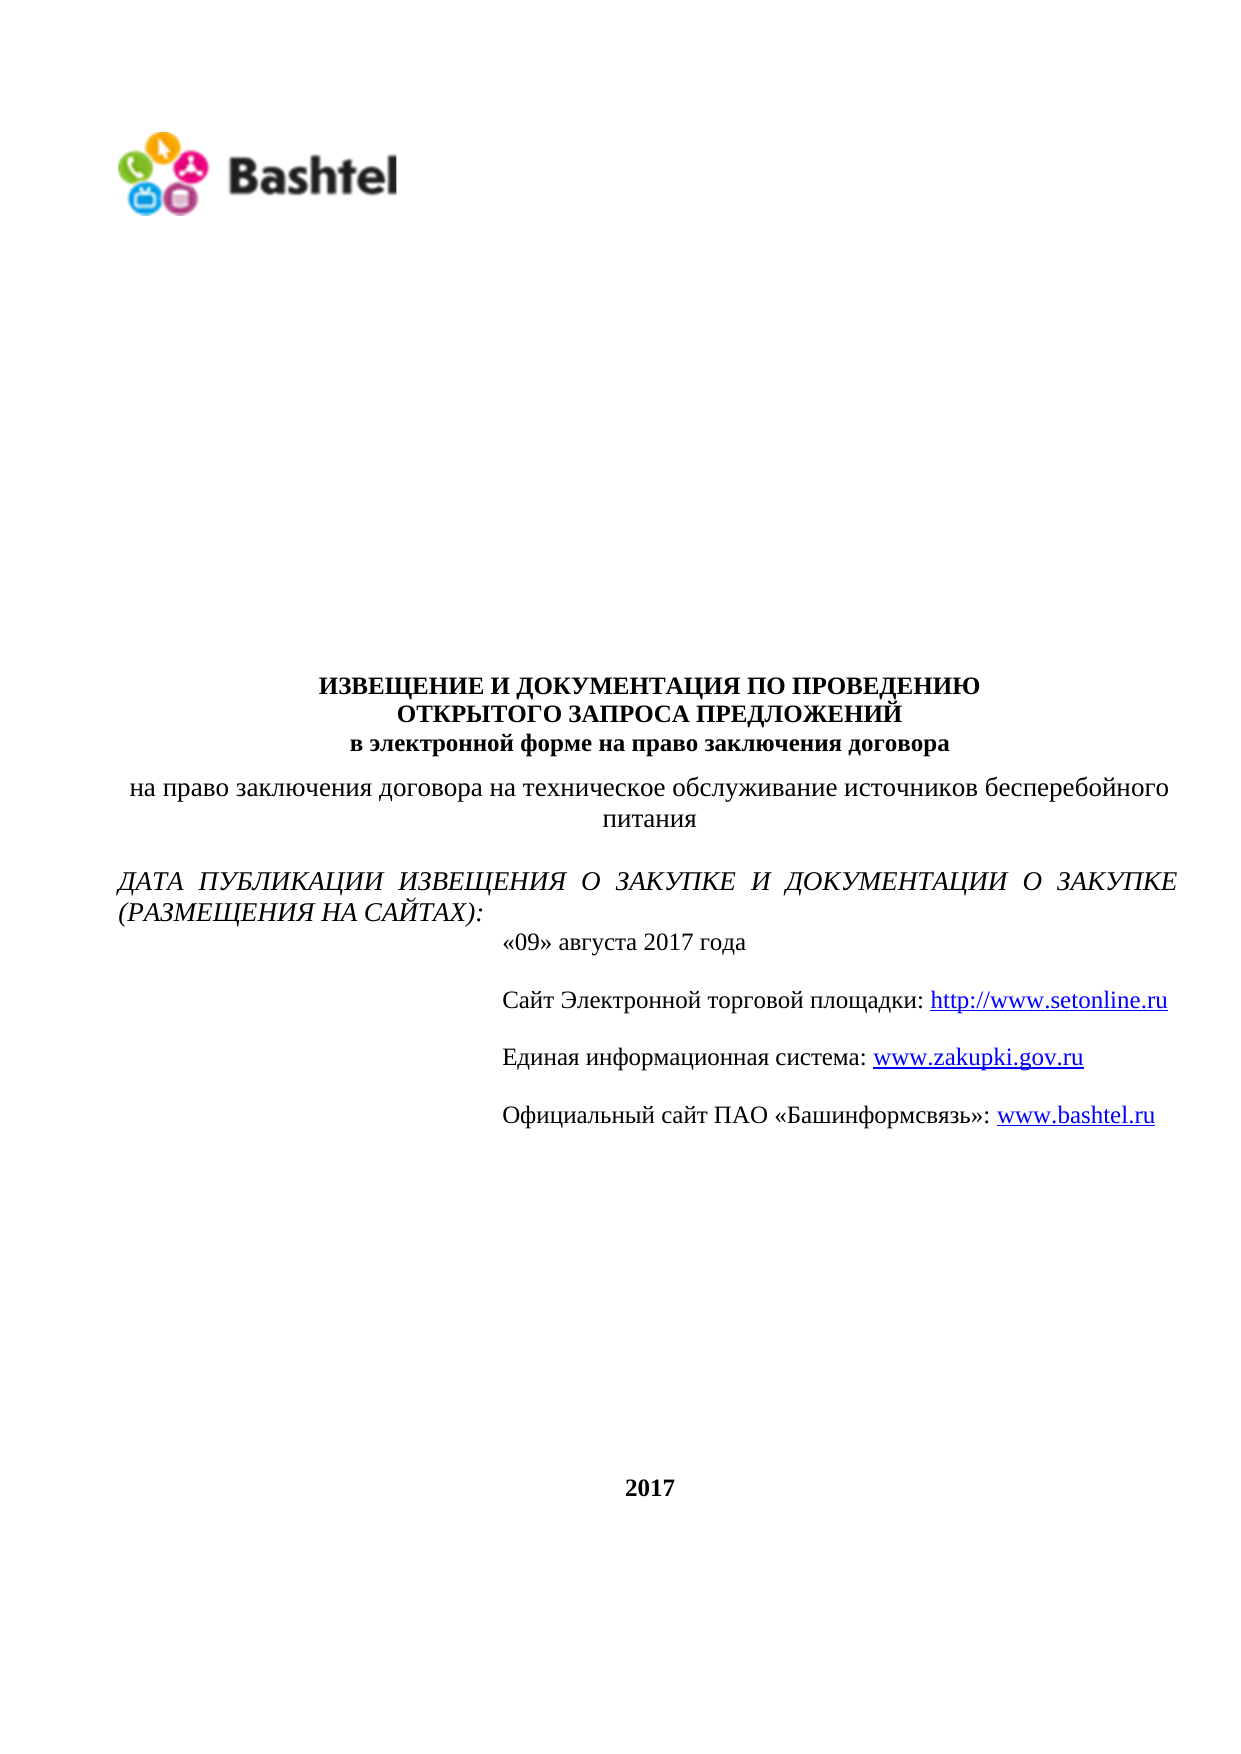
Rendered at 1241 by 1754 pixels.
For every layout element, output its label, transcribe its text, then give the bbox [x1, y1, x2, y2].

text «09» августа 2017 года [502, 927, 1181, 956]
text Единая информационная система: www.zakupki.gov.ru [502, 1042, 1181, 1071]
text в электронной форме на право заключения договора [118, 728, 1181, 757]
text ИЗВЕЩЕНИЕ И ДОКУМЕНТАЦИЯ ПО ПРОВЕДЕНИЮ [118, 671, 1181, 699]
picture [118, 132, 397, 216]
text Сайт Электронной торговой площадки: http://www.setonline.ru [502, 985, 1181, 1013]
text ОТКРЫТОГО ЗАПРОСА ПРЕДЛОЖЕНИЙ [118, 699, 1181, 728]
text Официальный сайт ПАО «Башинформсвязь»: www.bashtel.ru [502, 1100, 1181, 1128]
text ДАТА ПУБЛИКАЦИИ ИЗВЕЩЕНИЯ О ЗАКУПКЕ И ДОКУМЕНТАЦИИ О ЗАКУПКЕ (РАЗМЕЩЕНИЯ НА САЙТАХ): [118, 865, 1181, 927]
text 2017 [118, 1473, 1181, 1502]
text на право заключения договора на техническое обслуживание источников бесперебойного питания [118, 771, 1181, 834]
